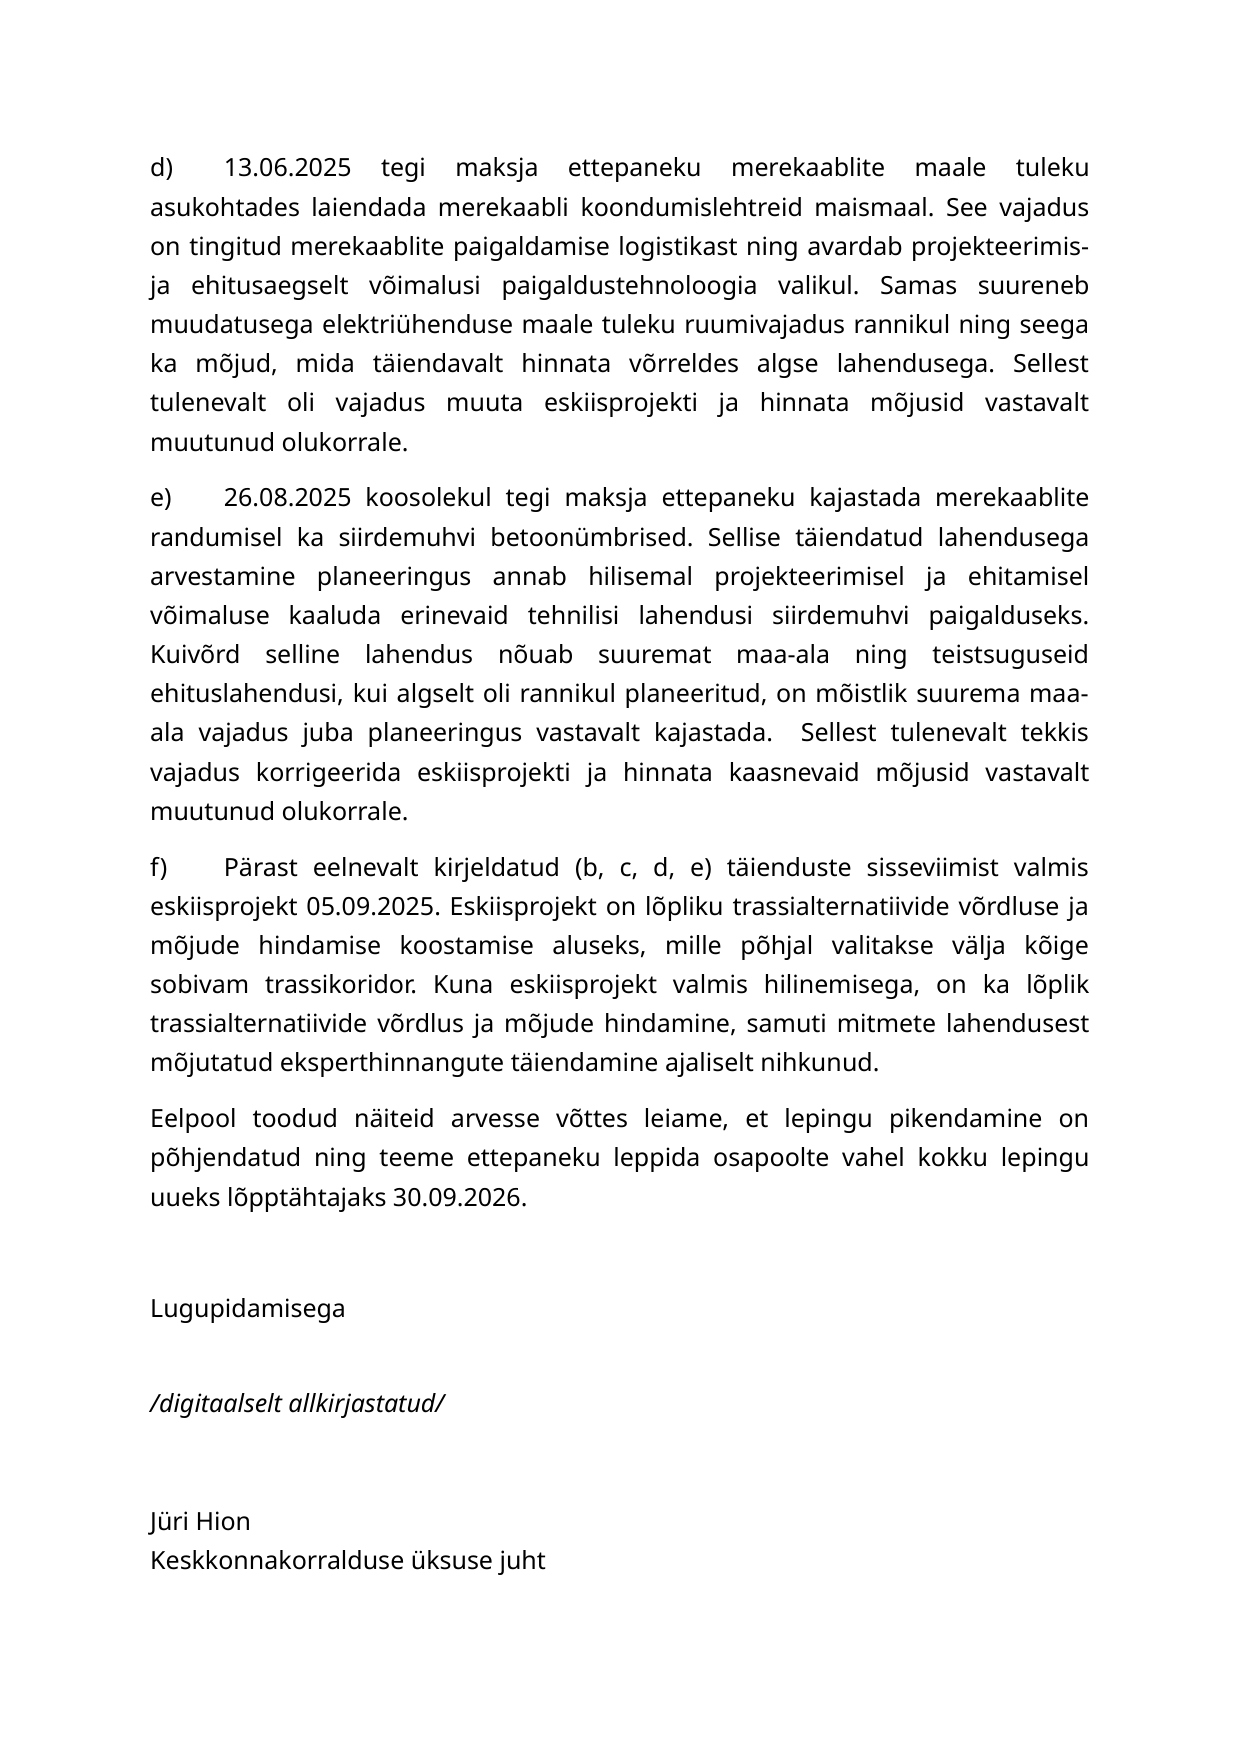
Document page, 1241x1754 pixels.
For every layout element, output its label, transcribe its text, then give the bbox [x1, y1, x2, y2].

text Jüri Hion [150, 1503, 1090, 1537]
text /digitaalselt allkirjastatud/ [150, 1386, 1090, 1420]
text e) 26.08.2025 koosolekul tegi maksja ettepaneku kajastada merekaablite randumisel ka siirdemuhvi betoonümbrised. Sellise täiendatud lahendusega arvestamine planeeringus annab hilisemal projekteerimisel ja ehitamisel võimaluse kaaluda erinevaid tehnilisi lahendusi siirdemuhvi paigalduseks. Kuivõrd selline lahendus nõuab suuremat maa-ala ning teistsuguseid ehituslahendusi, kui algselt oli rannikul planeeritud, on mõistlik suurema maa-ala vajadus juba planeeringus vastavalt kajastada. Sellest tulenevalt tekkis vajadus korrigeerida eskiisprojekti ja hinnata kaasnevaid mõjusid vastavalt muutunud olukorrale. [150, 480, 1090, 827]
text d) 13.06.2025 tegi maksja ettepaneku merekaablite maale tuleku asukohtades laiendada merekaabli koondumislehtreid maismaal. See vajadus on tingitud merekaablite paigaldamise logistikast ning avardab projekteerimis- ja ehitusaegselt võimalusi paigaldustehnoloogia valikul. Samas suureneb muudatusega elektriühenduse maale tuleku ruumivajadus rannikul ning seega ka mõjud, mida täiendavalt hinnata võrreldes algse lahendusega. Sellest tulenevalt oli vajadus muuta eskiisprojekti ja hinnata mõjusid vastavalt muutunud olukorrale. [150, 150, 1090, 458]
text Keskkonnakorralduse üksuse juht [150, 1542, 1090, 1577]
text Eelpool toodud näiteid arvesse võttes leiame, et lepingu pikendamine on põhjendatud ning teeme ettepaneku leppida osapoolte vahel kokku lepingu uueks lõpptähtajaks 30.09.2026. [150, 1101, 1090, 1213]
text Lugupidamisega [150, 1291, 1090, 1325]
text f) Pärast eelnevalt kirjeldatud (b, c, d, e) täienduste sisseviimist valmis eskiisprojekt 05.09.2025. Eskiisprojekt on lõpliku trassialternatiivide võrdluse ja mõjude hindamise koostamise aluseks, mille põhjal valitakse välja kõige sobivam trassikoridor. Kuna eskiisprojekt valmis hilinemisega, on ka lõplik trassialternatiivide võrdlus ja mõjude hindamine, samuti mitmete lahendusest mõjutatud eksperthinnangute täiendamine ajaliselt nihkunud. [150, 849, 1090, 1079]
